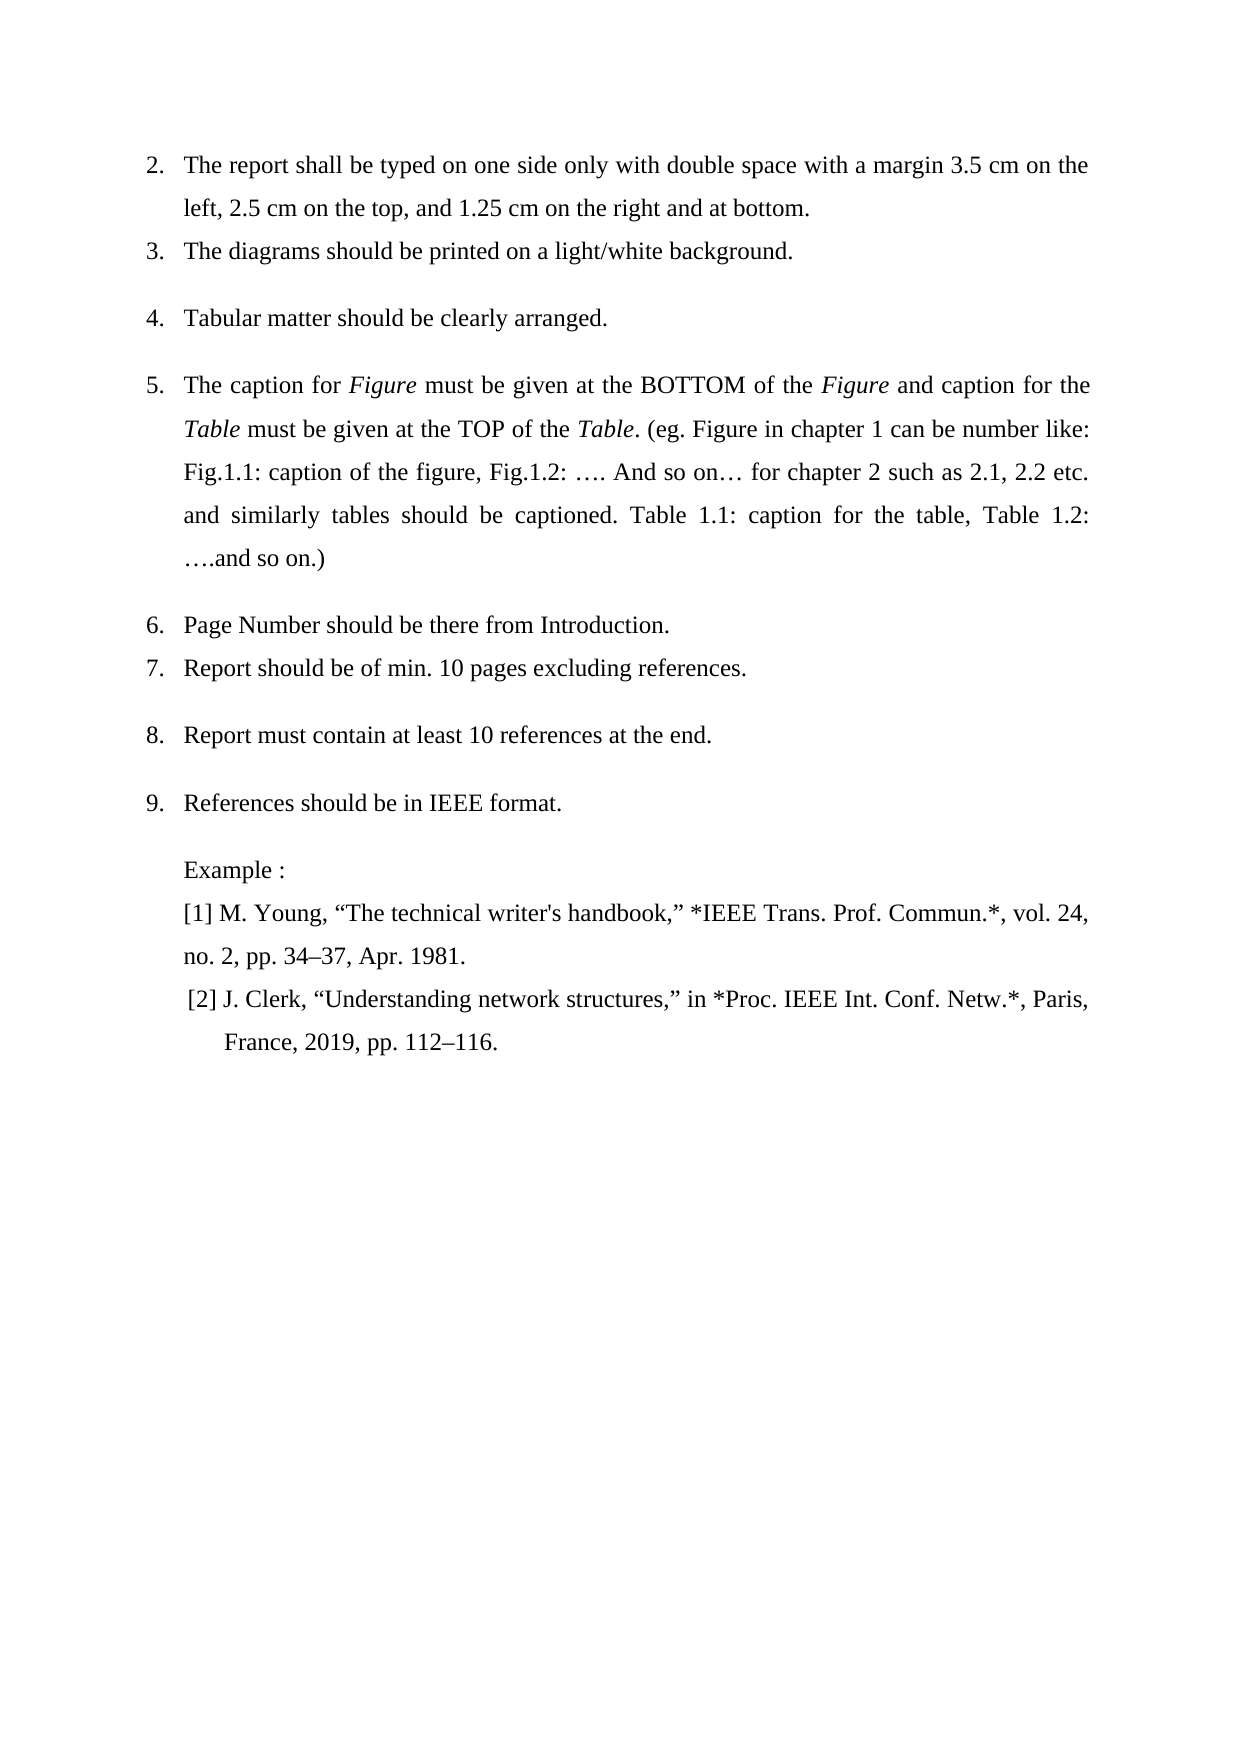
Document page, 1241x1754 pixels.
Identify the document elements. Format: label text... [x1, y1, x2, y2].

text [2] J. Clerk, “Understanding network structures,” in *Proc. IEEE Int. Conf. Netw.*, Paris, France, 2019, pp. 112–116. [187, 984, 1090, 1056]
text Example : [183, 855, 1090, 884]
list Tabular matter should be clearly arranged. [146, 303, 1090, 332]
list The diagrams should be printed on a light/white background. [146, 236, 1090, 265]
list The report shall be typed on one side only with double space with a margin 3.5 cm on the left, 2.5 cm on the top, and 1.25 cm on the right and at bottom. [146, 150, 1090, 222]
list Report must contain at least 10 references at the end. [146, 721, 1090, 749]
list Report should be of min. 10 pages excluding references. [146, 653, 1090, 682]
list The caption for Figure must be given at the BOTTOM of the Figure and caption for the Table must be given at the TOP of the Table. (eg. Figure in chapter 1 can be number like: Fig.1.1: caption of the figure, Fig.1.2: …. And so on… for chapter 2 such as 2.1, 2.2 etc. and similarly tables should be captioned. Table 1.1: caption for the table, Table 1.2: ….and so on.) [146, 371, 1090, 572]
text [1] M. Young, “The technical writer's handbook,” *IEEE Trans. Prof. Commun.*, vol. 24, no. 2, pp. 34–37, Apr. 1981. [183, 898, 1090, 970]
list Page Number should be there from Introduction. [146, 610, 1090, 639]
list References should be in IEEE format. [146, 788, 1090, 817]
